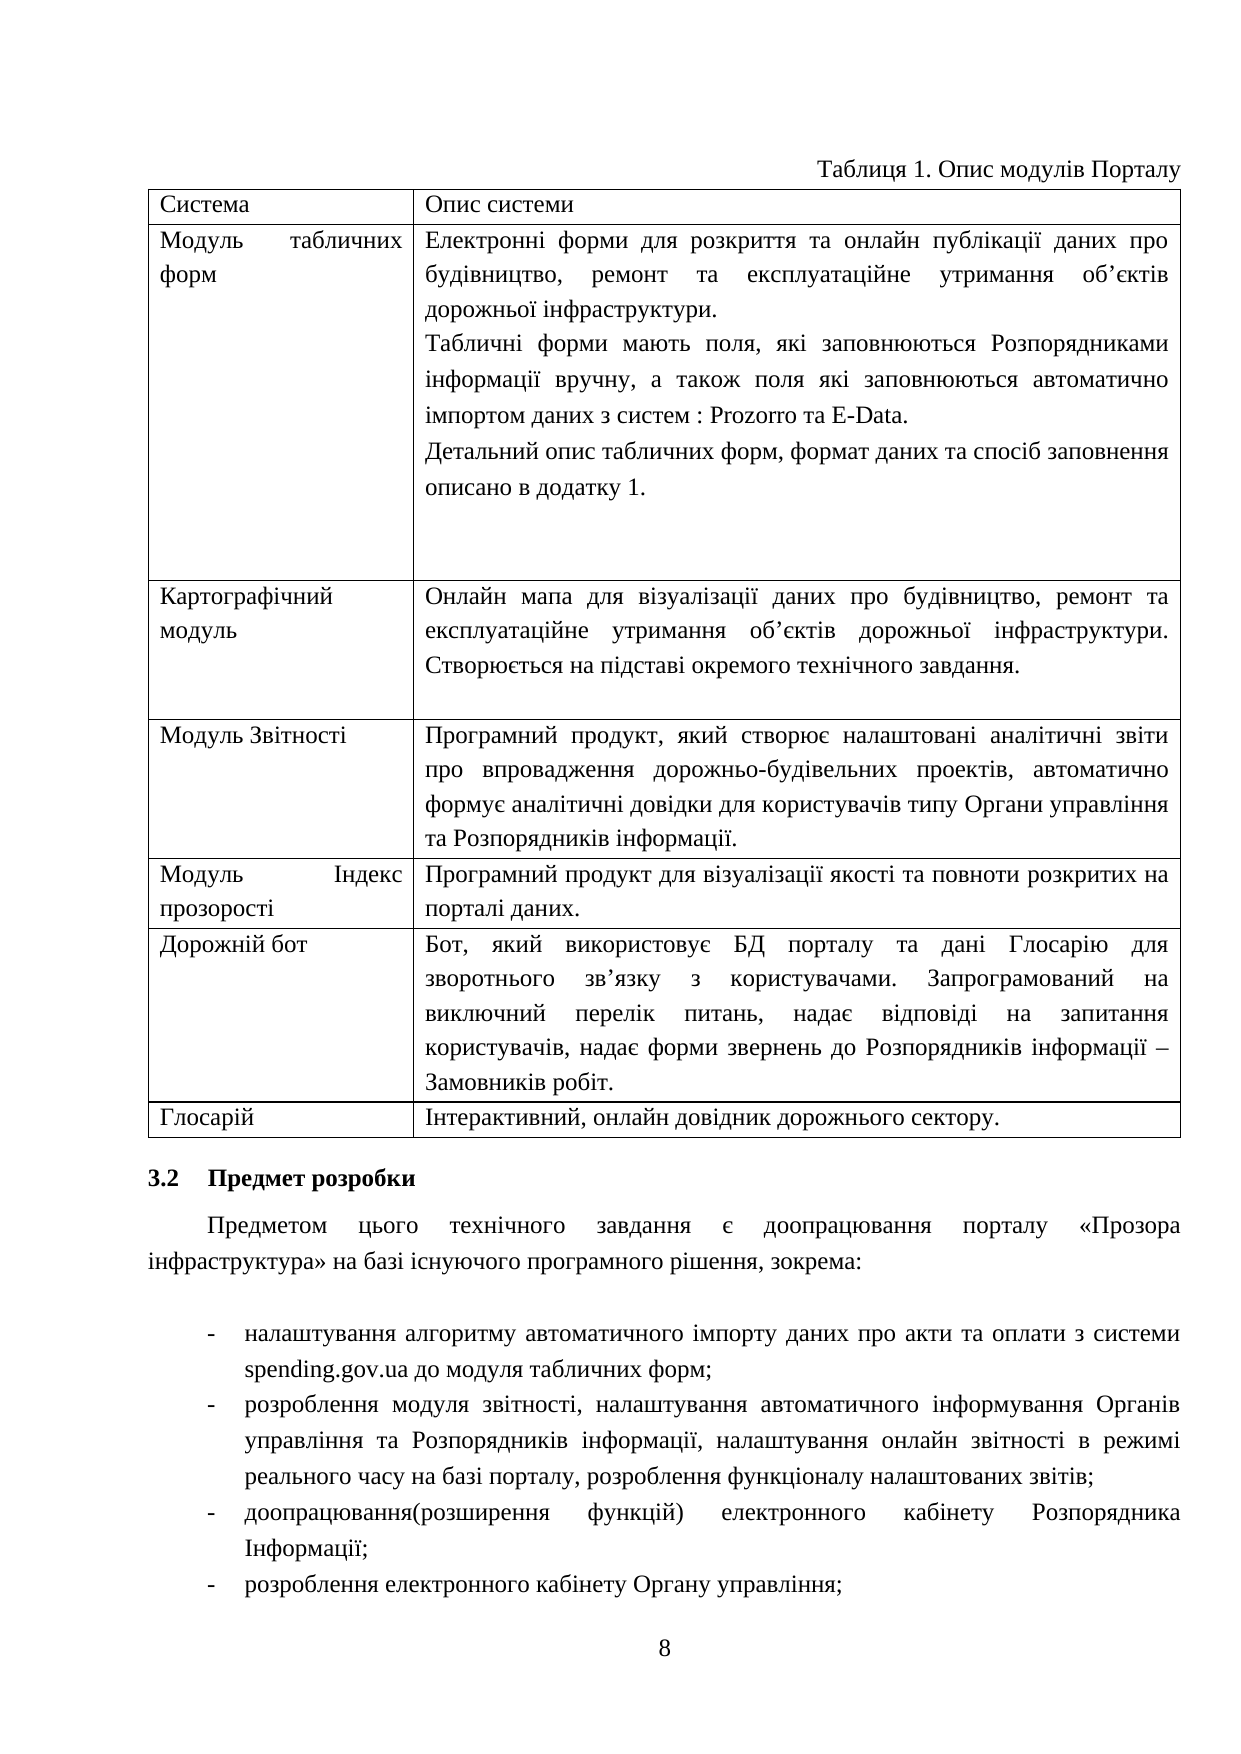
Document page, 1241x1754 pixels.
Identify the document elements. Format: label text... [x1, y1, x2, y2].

list налаштування алгоритму автоматичного імпорту даних про акти та оплати з системи spending.gov.ua до модуля табличних форм; [207, 1318, 1181, 1382]
table_cell Глосарій [149, 1103, 413, 1137]
table_cell Онлайн мапа для візуалізації даних про будівництво, ремонт та експлуатаційне утримання об’єктів дорожньої інфраструктури. Створюється на підставі окремого технічного завдання. [414, 581, 1180, 719]
table_cell Дорожній бот [149, 929, 413, 1101]
list розроблення модуля звітності, налаштування автоматичного інформування Органів управління та Розпорядників інформації, налаштування онлайн звітності в режимі реального часу на базі порталу, розроблення функціоналу налаштованих звітів; [207, 1389, 1181, 1490]
text Таблиця 1. Опис модулів Порталу [148, 154, 1181, 183]
list доопрацювання(розширення функцій) електронного кабінету Розпорядника Інформації; [207, 1497, 1181, 1562]
table_header Система [149, 190, 413, 224]
table_header Опис системи [414, 190, 1180, 224]
table_cell Модуль табличних форм [149, 225, 413, 580]
table_cell Електронні форми для розкриття та онлайн публікації даних про будівництво, ремонт та експлуатаційне утримання об’єктів дорожньої інфраструктури. Табличні форми мають поля, які заповнюються Розпорядниками інформації вручну, а також поля які заповнюються автоматично імпортом даних з систем : Prozorro та E-Data. Детальний опис табличних форм, формат даних та спосіб заповнення описано в додатку 1. [414, 225, 1180, 580]
table_cell Бот, який використовує БД порталу та дані Глосарію для зворотнього зв’язку з користувачами. Запрограмований на виключний перелік питань, надає відповіді на запитання користувачів, надає форми звернень до Розпорядників інформації – Замовників робіт. [414, 929, 1180, 1101]
text Предметом цього технічного завдання є доопрацювання порталу «Прозора інфраструктура» на базі існуючого програмного рішення, зокрема: [148, 1210, 1181, 1274]
subtitle Предмет розробки [148, 1163, 1181, 1192]
table_cell Модуль Індекс прозорості [149, 859, 413, 928]
list розроблення електронного кабінету Органу управління; [207, 1569, 1181, 1598]
table_cell Програмний продукт, який створює налаштовані аналітичні звіти про впровадження дорожньо-будівельних проектів, автоматично формує аналітичні довідки для користувачів типу Органи управління та Розпорядників інформації. [414, 720, 1180, 858]
table_cell Інтерактивний, онлайн довідник дорожнього сектору. [414, 1103, 1180, 1137]
table_cell Картографічний модуль [149, 581, 413, 719]
table_cell Модуль Звітності [149, 720, 413, 858]
table_cell Програмний продукт для візуалізації якості та повноти розкритих на порталі даних. [414, 859, 1180, 928]
